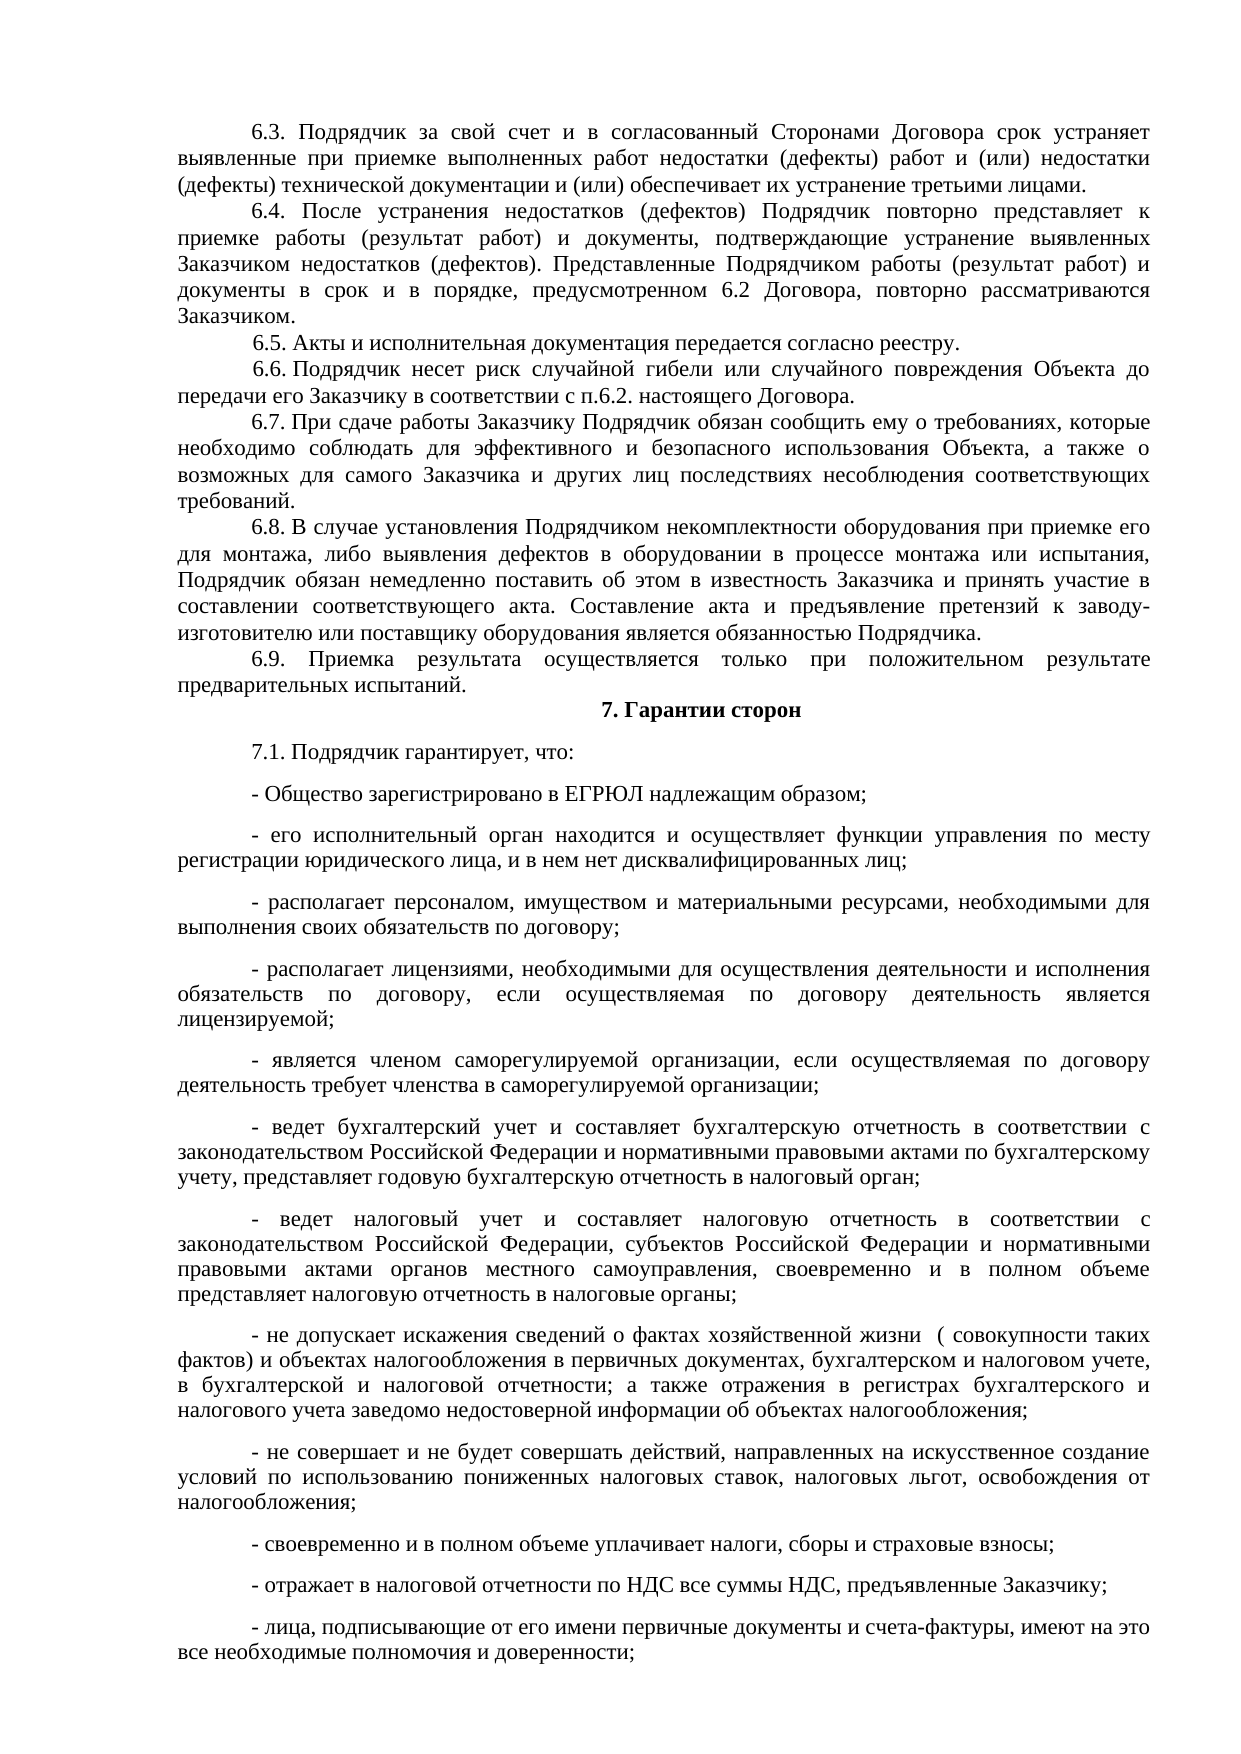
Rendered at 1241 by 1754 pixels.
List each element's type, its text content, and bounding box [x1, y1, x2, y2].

text 6.9. Приемка результата осуществляется только при положительном результате предварительных испытаний. [177, 645, 1152, 698]
text - отражает в налоговой отчетности по НДС все суммы НДС, предъявленные Заказчику; [177, 1573, 1152, 1598]
text - своевременно и в полном объеме уплачивает налоги, сборы и страховые взносы; [177, 1531, 1152, 1556]
text 6.3. Подрядчик за свой счет и в согласованный Сторонами Договора срок устраняет выявленные при приемке выполненных работ недостатки (дефекты) работ и (или) недостатки (дефекты) технической документации и (или) обеспечивает их устранение третьими лицами. [177, 118, 1152, 197]
text - Общество зарегистрировано в ЕГРЮЛ надлежащим образом; [177, 781, 1152, 806]
text 6.7. При сдаче работы Заказчику Подрядчик обязан сообщить ему о требованиях, которые необходимо соблюдать для эффективного и безопасного использования Объекта, а также о возможных для самого Заказчика и других лиц последствиях несоблюдения соответствующих требований. [177, 408, 1152, 513]
text 6.4. После устранения недостатков (дефектов) Подрядчик повторно представляет к приемке работы (результат работ) и документы, подтверждающие устранение выявленных Заказчиком недостатков (дефектов). Представленные Подрядчиком работы (результат работ) и документы в срок и в порядке, предусмотренном 6.2 Договора, повторно рассматриваются Заказчиком. [177, 197, 1152, 329]
text - лица, подписывающие от его имени первичные документы и счета-фактуры, имеют на это все необходимые полномочия и доверенности; [177, 1614, 1152, 1664]
text 6.6. Подрядчик несет риск случайной гибели или случайного повреждения Объекта до передачи его Заказчику в соответствии с п.6.2. настоящего Договора. [177, 355, 1152, 408]
text 7.1. Подрядчик гарантирует, что: [177, 739, 1152, 764]
text - ведет бухгалтерский учет и составляет бухгалтерскую отчетность в соответствии с законодательством Российской Федерации и нормативными правовыми актами по бухгалтерскому учету, представляет годовую бухгалтерскую отчетность в налоговый орган; [177, 1114, 1152, 1189]
text - располагает персоналом, имуществом и материальными ресурсами, необходимыми для выполнения своих обязательств по договору; [177, 889, 1152, 939]
text 7. Гарантии сторон [177, 698, 1152, 723]
text 6.8. В случае установления Подрядчиком некомплектности оборудования при приемке его для монтажа, либо выявления дефектов в оборудовании в процессе монтажа или испытания, Подрядчик обязан немедленно поставить об этом в известность Заказчика и принять участие в составлении соответствующего акта. Составление акта и предъявление претензий к заводу-изготовителю или поставщику оборудования является обязанностью Подрядчика. [177, 513, 1152, 645]
text 6.5. Акты и исполнительная документация передается согласно реестру. [177, 329, 1152, 355]
text - его исполнительный орган находится и осуществляет функции управления по месту регистрации юридического лица, и в нем нет дисквалифицированных лиц; [177, 823, 1152, 873]
text - является членом саморегулируемой организации, если осуществляемая по договору деятельность требует членства в саморегулируемой организации; [177, 1048, 1152, 1098]
text - ведет налоговый учет и составляет налоговую отчетность в соответствии с законодательством Российской Федерации, субъектов Российской Федерации и нормативными правовыми актами органов местного самоуправления, своевременно и в полном объеме представляет налоговую отчетность в налоговые органы; [177, 1206, 1152, 1306]
text - не допускает искажения сведений о фактах хозяйственной жизни ( совокупности таких фактов) и объектах налогообложения в первичных документах, бухгалтерском и налоговом учете, в бухгалтерской и налоговой отчетности; а также отражения в регистрах бухгалтерского и налогового учета заведомо недостоверной информации об объектах налогообложения; [177, 1323, 1152, 1423]
text - не совершает и не будет совершать действий, направленных на искусственное создание условий по использованию пониженных налоговых ставок, налоговых льгот, освобождения от налогообложения; [177, 1439, 1152, 1514]
text - располагает лицензиями, необходимыми для осуществления деятельности и исполнения обязательств по договору, если осуществляемая по договору деятельность является лицензируемой; [177, 956, 1152, 1031]
